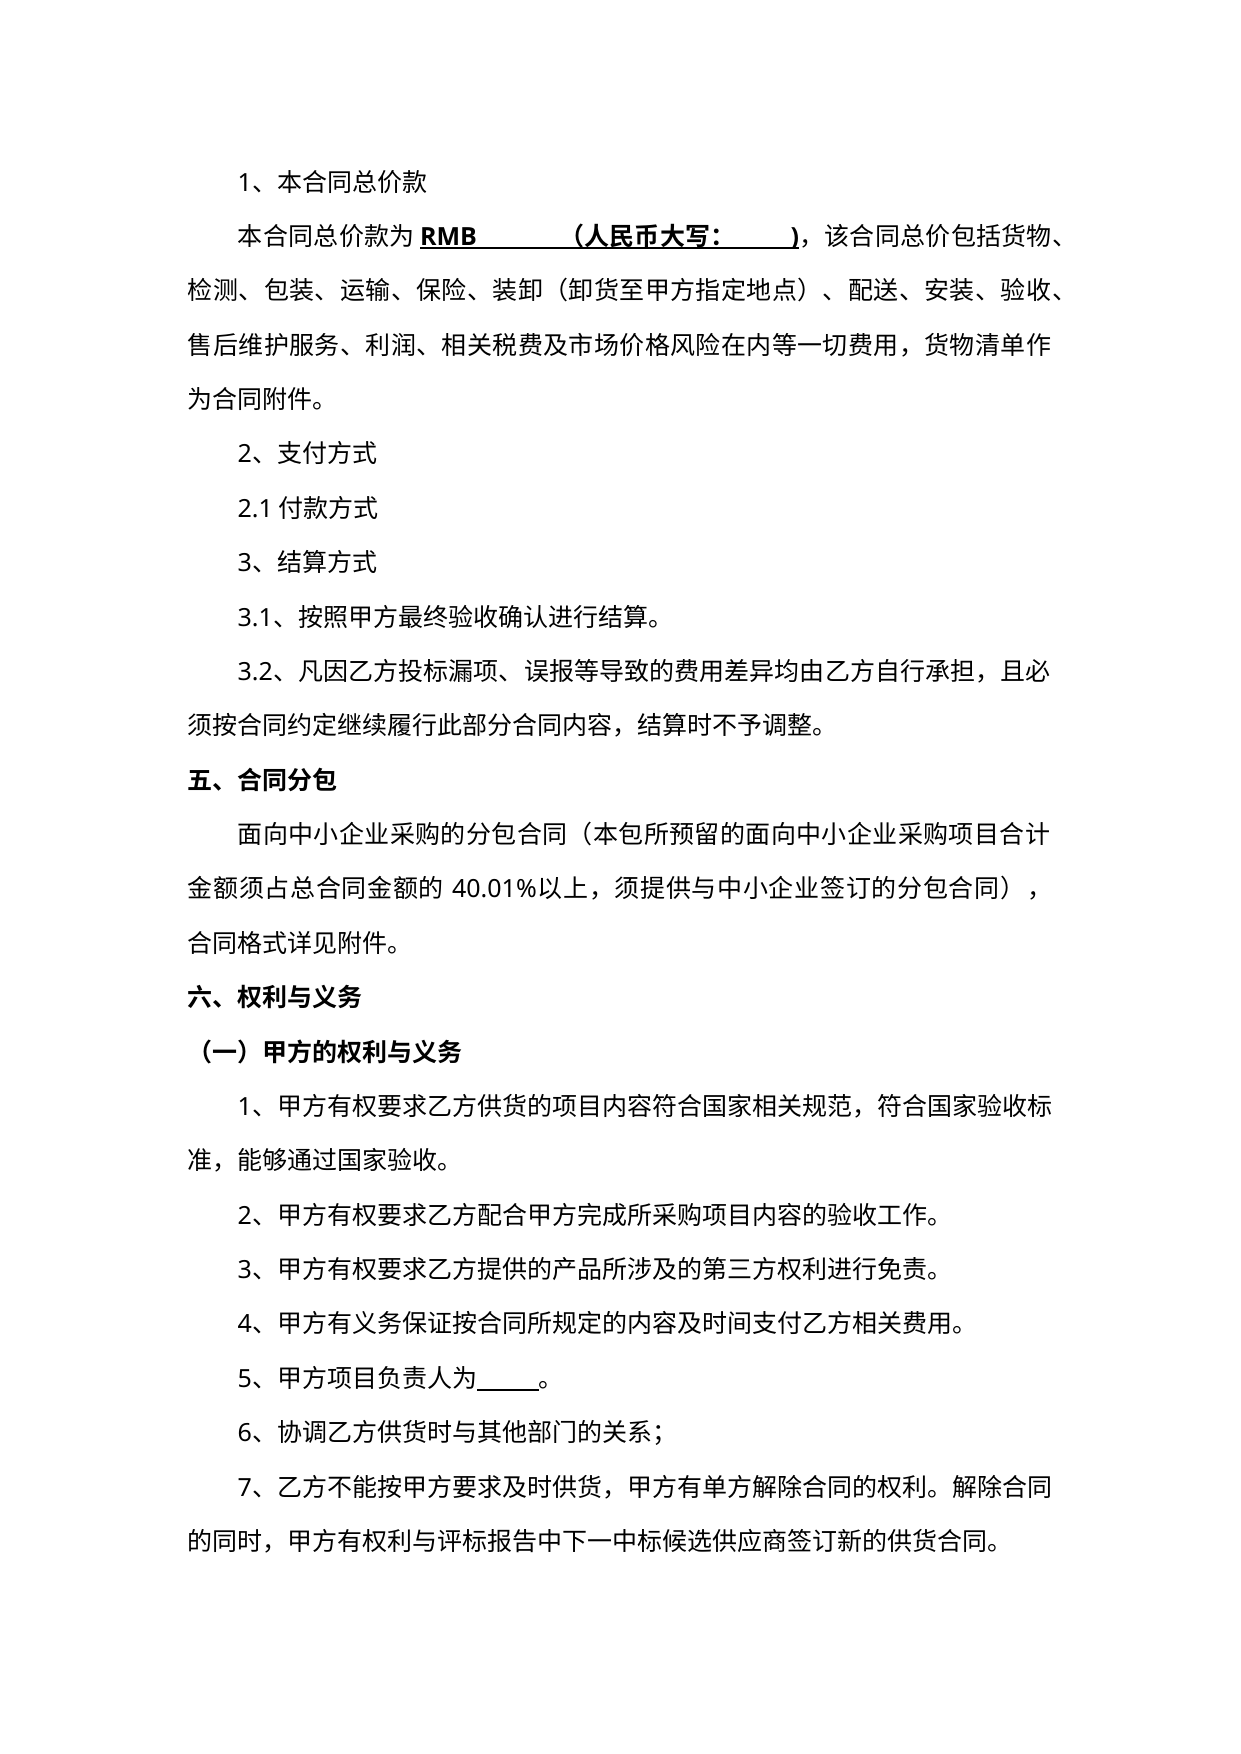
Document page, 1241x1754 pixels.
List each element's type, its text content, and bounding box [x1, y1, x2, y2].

list 3、甲方有权要求乙方提供的产品所涉及的第三方权利进行免责。 [187, 1249, 1053, 1286]
list 7、乙方不能按甲方要求及时供货，甲方有单方解除合同的权利。解除合同的同时，甲方有权利与评标报告中下一中标候选供应商签订新的供货合同。 [187, 1467, 1053, 1558]
text 本合同总价款为RMB （人民币大写： )，该合同总价包括货物、检测、包装、运输、保险、装卸（卸货至甲方指定地点）、配送、安装、验收、售后维护服务、利润、相关税费及市场价格风险在内等一切费用，货物清单作为合同附件。 [188, 216, 1053, 416]
text 2、支付方式 [187, 434, 1053, 470]
list 6、协调乙方供货时与其他部门的关系； [187, 1413, 1053, 1449]
list 2、甲方有权要求乙方配合甲方完成所采购项目内容的验收工作。 [187, 1195, 1053, 1231]
text 1、本合同总价款 [187, 162, 1053, 198]
text 面向中小企业采购的分包合同（本包所预留的面向中小企业采购项目合计金额须占总合同金额的 40.01%以上，须提供与中小企业签订的分包合同），合同格式详见附件。 [187, 814, 1053, 959]
list 4、甲方有义务保证按合同所规定的内容及时间支付乙方相关费用。 [187, 1304, 1053, 1340]
text 2.1付款方式 [187, 488, 1053, 524]
list 5、甲方项目负责人为 。 [187, 1358, 1053, 1394]
list 1、甲方有权要求乙方供货的项目内容符合国家相关规范，符合国家验收标准，能够通过国家验收。 [187, 1086, 1053, 1177]
text 3.1、按照甲方最终验收确认进行结算。 [187, 597, 1053, 633]
text （一）甲方的权利与义务 [187, 1032, 1053, 1068]
text 3、结算方式 [187, 543, 1053, 579]
text 六、权利与义务 [187, 978, 1053, 1014]
text 五、合同分包 [187, 760, 1053, 796]
text 3.2、凡因乙方投标漏项、误报等导致的费用差异均由乙方自行承担，且必须按合同约定继续履行此部分合同内容，结算时不予调整。 [187, 651, 1053, 742]
